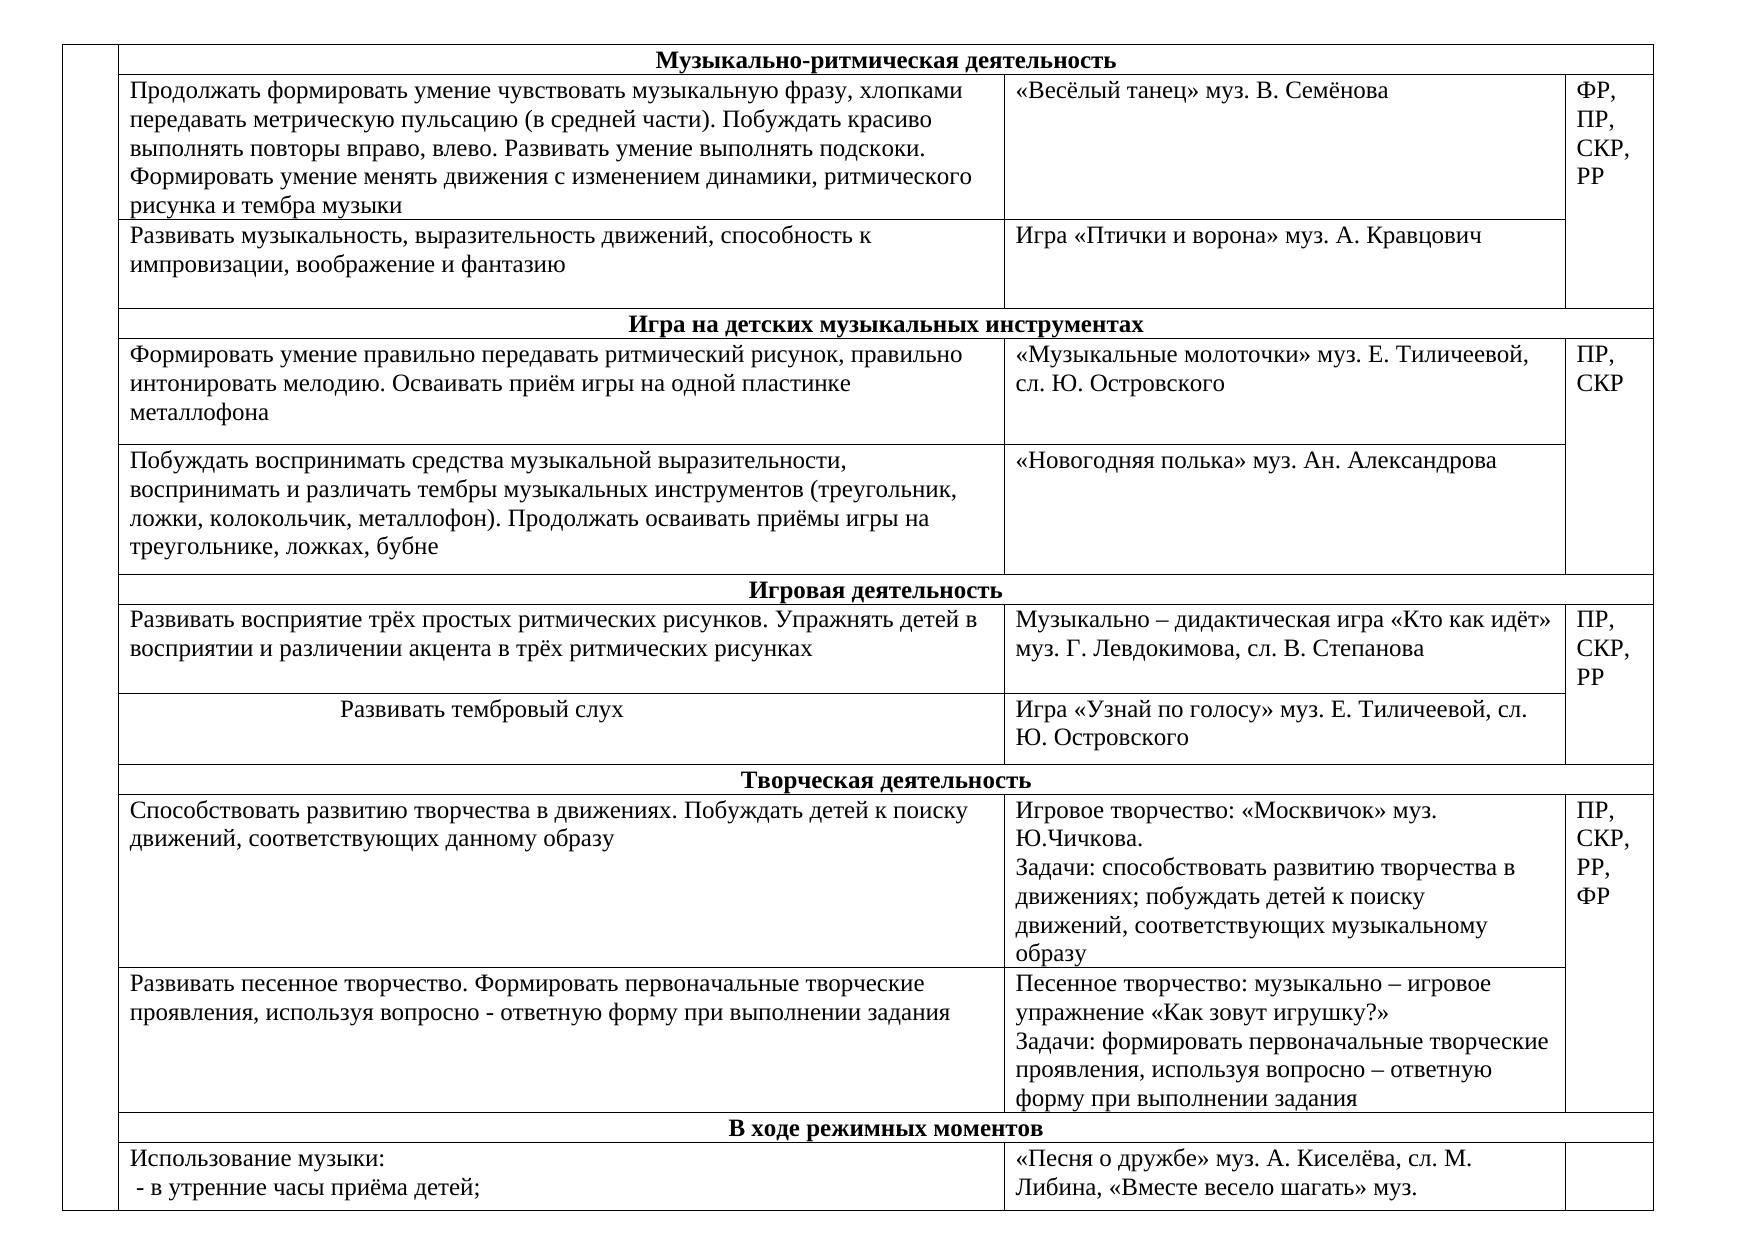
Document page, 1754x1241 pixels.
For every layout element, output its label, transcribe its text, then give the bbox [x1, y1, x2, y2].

table_cell В ходе режимных моментов [119, 1113, 1653, 1142]
table_cell Творческая деятельность [119, 765, 1653, 794]
table_cell Музыкально-ритмическая деятельность [119, 45, 1653, 74]
table_cell ПР, СКР, РР, ФР [1566, 795, 1653, 1112]
table_cell [1566, 1143, 1653, 1209]
table_cell Игра «Птички и ворона» муз. А. Кравцович [1005, 220, 1565, 308]
table_cell ФР, ПР, СКР, РР [1566, 75, 1653, 308]
table_cell «Новогодняя полька» муз. Ан. Александрова [1005, 445, 1565, 574]
table_cell Игровое творчество: «Москвичок» муз. Ю.Чичкова. Задачи: способствовать развитию творчества в движениях; побуждать детей к поиску движений, соответствующих музыкальному образу [1005, 795, 1565, 967]
table_cell Способствовать развитию творчества в движениях. Побуждать детей к поиску движений, соответствующих данному образу [119, 795, 1004, 967]
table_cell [1005, 1143, 1565, 1209]
table_cell Формировать умение правильно передавать ритмический рисунок, правильно интонировать мелодию. Осваивать приём игры на одной пластинке металлофона [119, 339, 1004, 444]
table_cell Развивать песенное творчество. Формировать первоначальные творческие проявления, используя вопросно - ответную форму при выполнении задания [119, 968, 1004, 1112]
table_cell Игровая деятельность [119, 575, 1653, 603]
table_cell Развивать восприятие трёх простых ритмических рисунков. Упражнять детей в восприятии и различении акцента в трёх ритмических рисунках [119, 605, 1004, 693]
table_cell Игра «Узнай по голосу» муз. Е. Тиличеевой, сл. Ю. Островского [1005, 694, 1565, 764]
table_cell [119, 1143, 1004, 1209]
table_cell Песенное творчество: музыкально – игровое упражнение «Как зовут игрушку?» Задачи: формировать первоначальные творческие проявления, используя вопросно – ответную форму при выполнении задания [1005, 968, 1565, 1112]
table_cell Музыкально – дидактическая игра «Кто как идёт» муз. Г. Левдокимова, сл. В. Степанова [1005, 605, 1565, 693]
table_cell ПР, СКР [1566, 339, 1653, 574]
table_cell Игра на детских музыкальных инструментах [119, 309, 1653, 338]
table_cell Побуждать воспринимать средства музыкальной выразительности, воспринимать и различать тембры музыкальных инструментов (треугольник, ложки, колокольчик, металлофон). Продолжать осваивать приёмы игры на треугольнике, ложках, бубне [119, 445, 1004, 574]
table_cell «Весёлый танец» муз. В. Семёнова [1005, 75, 1565, 219]
table_cell Развивать тембровый слух [119, 694, 1004, 764]
table_cell «Музыкальные молоточки» муз. Е. Тиличеевой, сл. Ю. Островского [1005, 339, 1565, 444]
table_cell Продолжать формировать умение чувствовать музыкальную фразу, хлопками передавать метрическую пульсацию (в средней части). Побуждать красиво выполнять повторы вправо, влево. Развивать умение выполнять подскоки. Формировать умение менять движения с изменением динамики, ритмического рисунка и тембра музыки [119, 75, 1004, 219]
table_cell Развивать музыкальность, выразительность движений, способность к импровизации, воображение и фантазию [119, 220, 1004, 308]
table_cell ПР, СКР, РР [1566, 605, 1653, 764]
